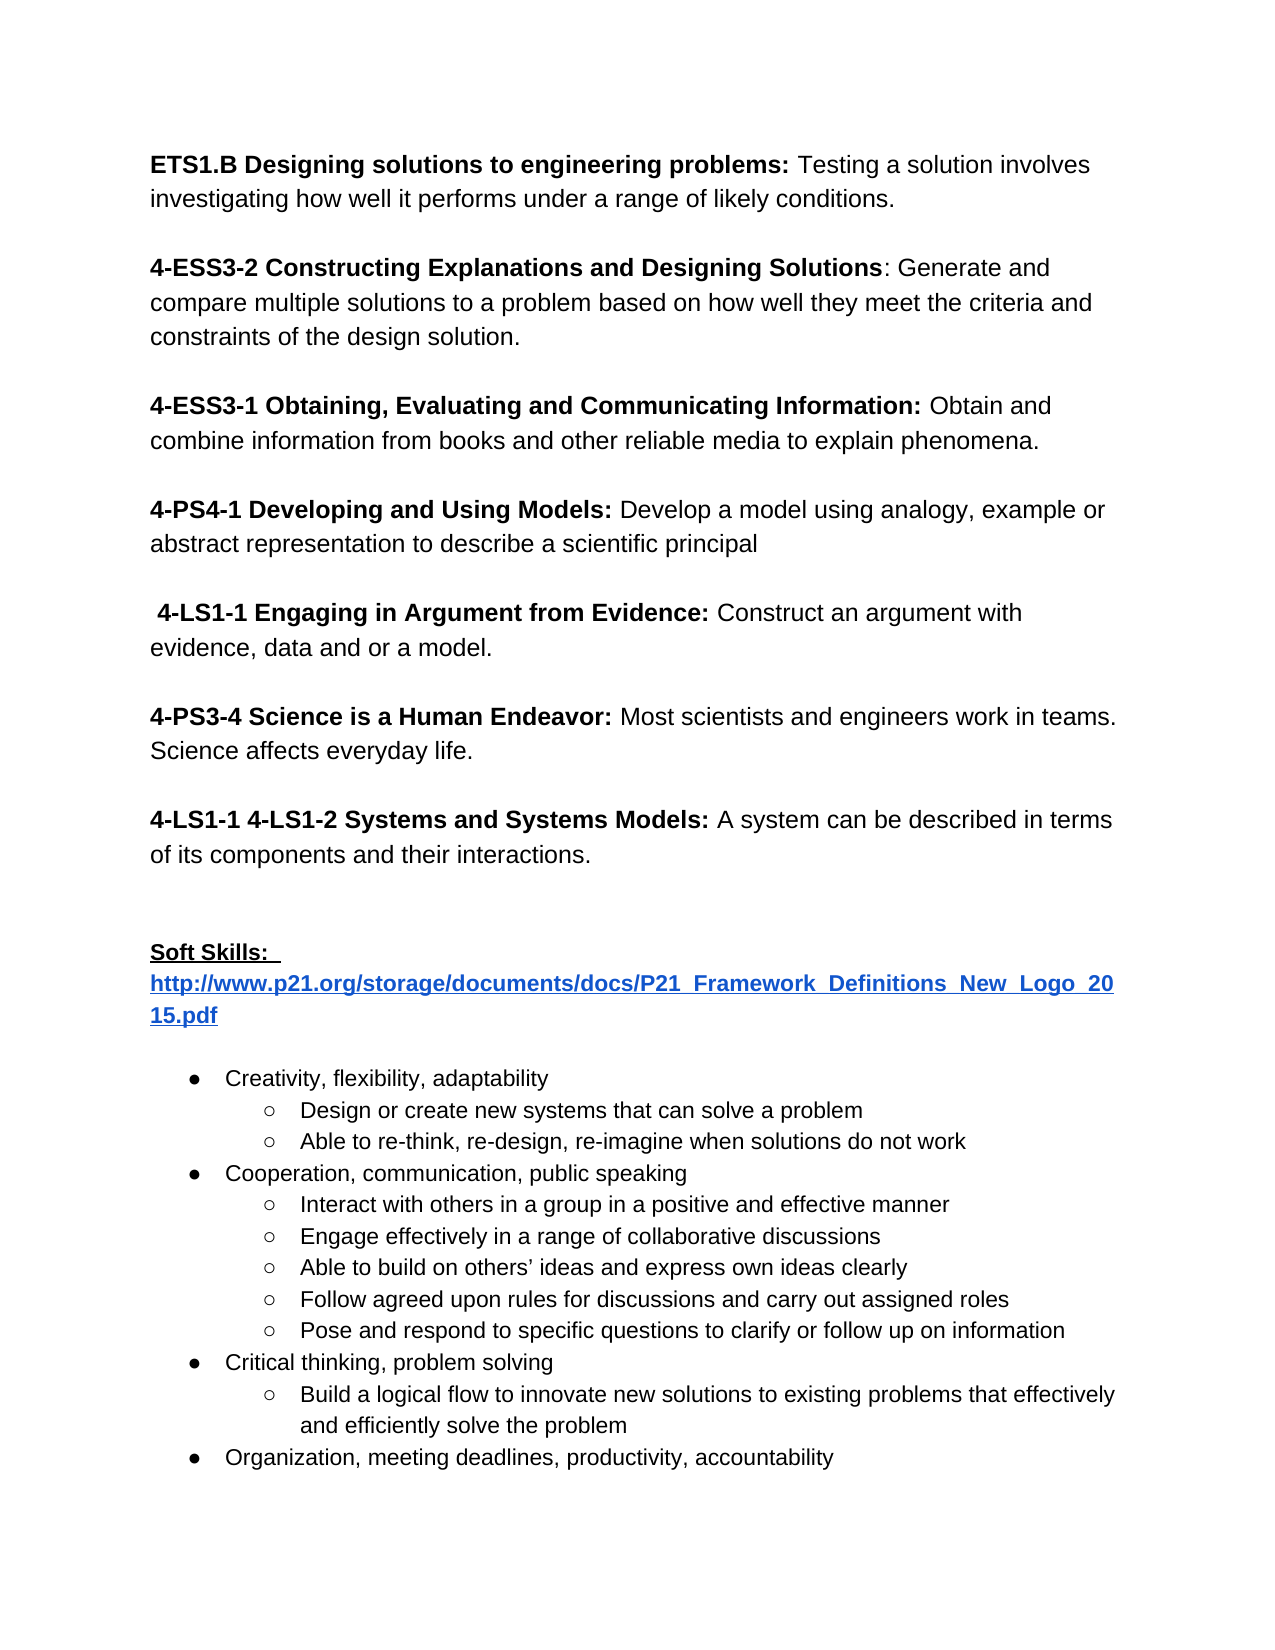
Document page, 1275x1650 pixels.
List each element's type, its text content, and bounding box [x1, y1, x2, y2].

text 4-ESS3-1 Obtaining, Evaluating and Communicating Information: Obtain and combine information from books and other reliable media to explain phenomena. [150, 391, 1125, 454]
text Soft Skills: http://www.p21.org/storage/documents/docs/P21_Framework_Definitions_New_Logo_2015.pdf [150, 939, 1125, 1028]
list Creativity, flexibility, adaptability [187, 1065, 1125, 1091]
list Pose and respond to specific questions to clarify or follow up on information [262, 1317, 1125, 1344]
text 4-PS4-1 Developing and Using Models: Develop a model using analogy, example or abstract representation to describe a scientific principal [150, 495, 1125, 558]
list Design or create new systems that can solve a problem [262, 1097, 1125, 1123]
list Cooperation, communication, public speaking [187, 1160, 1125, 1186]
list Organization, meeting deadlines, productivity, accountability [187, 1444, 1125, 1470]
list Able to re-think, re-design, re-imagine when solutions do not work [262, 1128, 1125, 1154]
text 4-LS1-1 Engaging in Argument from Evidence: Construct an argument with evidence, data and or a model. [150, 598, 1125, 661]
text 4-LS1-1 4-LS1-2 Systems and Systems Models: A system can be described in terms of its components and their interactions. [150, 805, 1125, 868]
text ETS1.B Designing solutions to engineering problems: Testing a solution involves investigating how well it performs under a range of likely conditions. [150, 150, 1125, 213]
text 4-PS3-4 Science is a Human Endeavor: Most scientists and engineers work in teams. Science affects everyday life. [150, 702, 1125, 765]
list Build a logical flow to innovate new solutions to existing problems that effectively and efficiently solve the problem [262, 1381, 1125, 1438]
list Able to build on others’ ideas and express own ideas clearly [262, 1254, 1125, 1281]
list Critical thinking, problem solving [187, 1349, 1125, 1375]
list Interact with others in a group in a positive and effective manner [262, 1191, 1125, 1218]
list Engage effectively in a range of collaborative discussions [262, 1223, 1125, 1249]
list Follow agreed upon rules for discussions and carry out assigned roles [262, 1286, 1125, 1312]
text 4-ESS3-2 Constructing Explanations and Designing Solutions: Generate and compare multiple solutions to a problem based on how well they meet the criteria and constraints of the design solution. [150, 253, 1125, 351]
